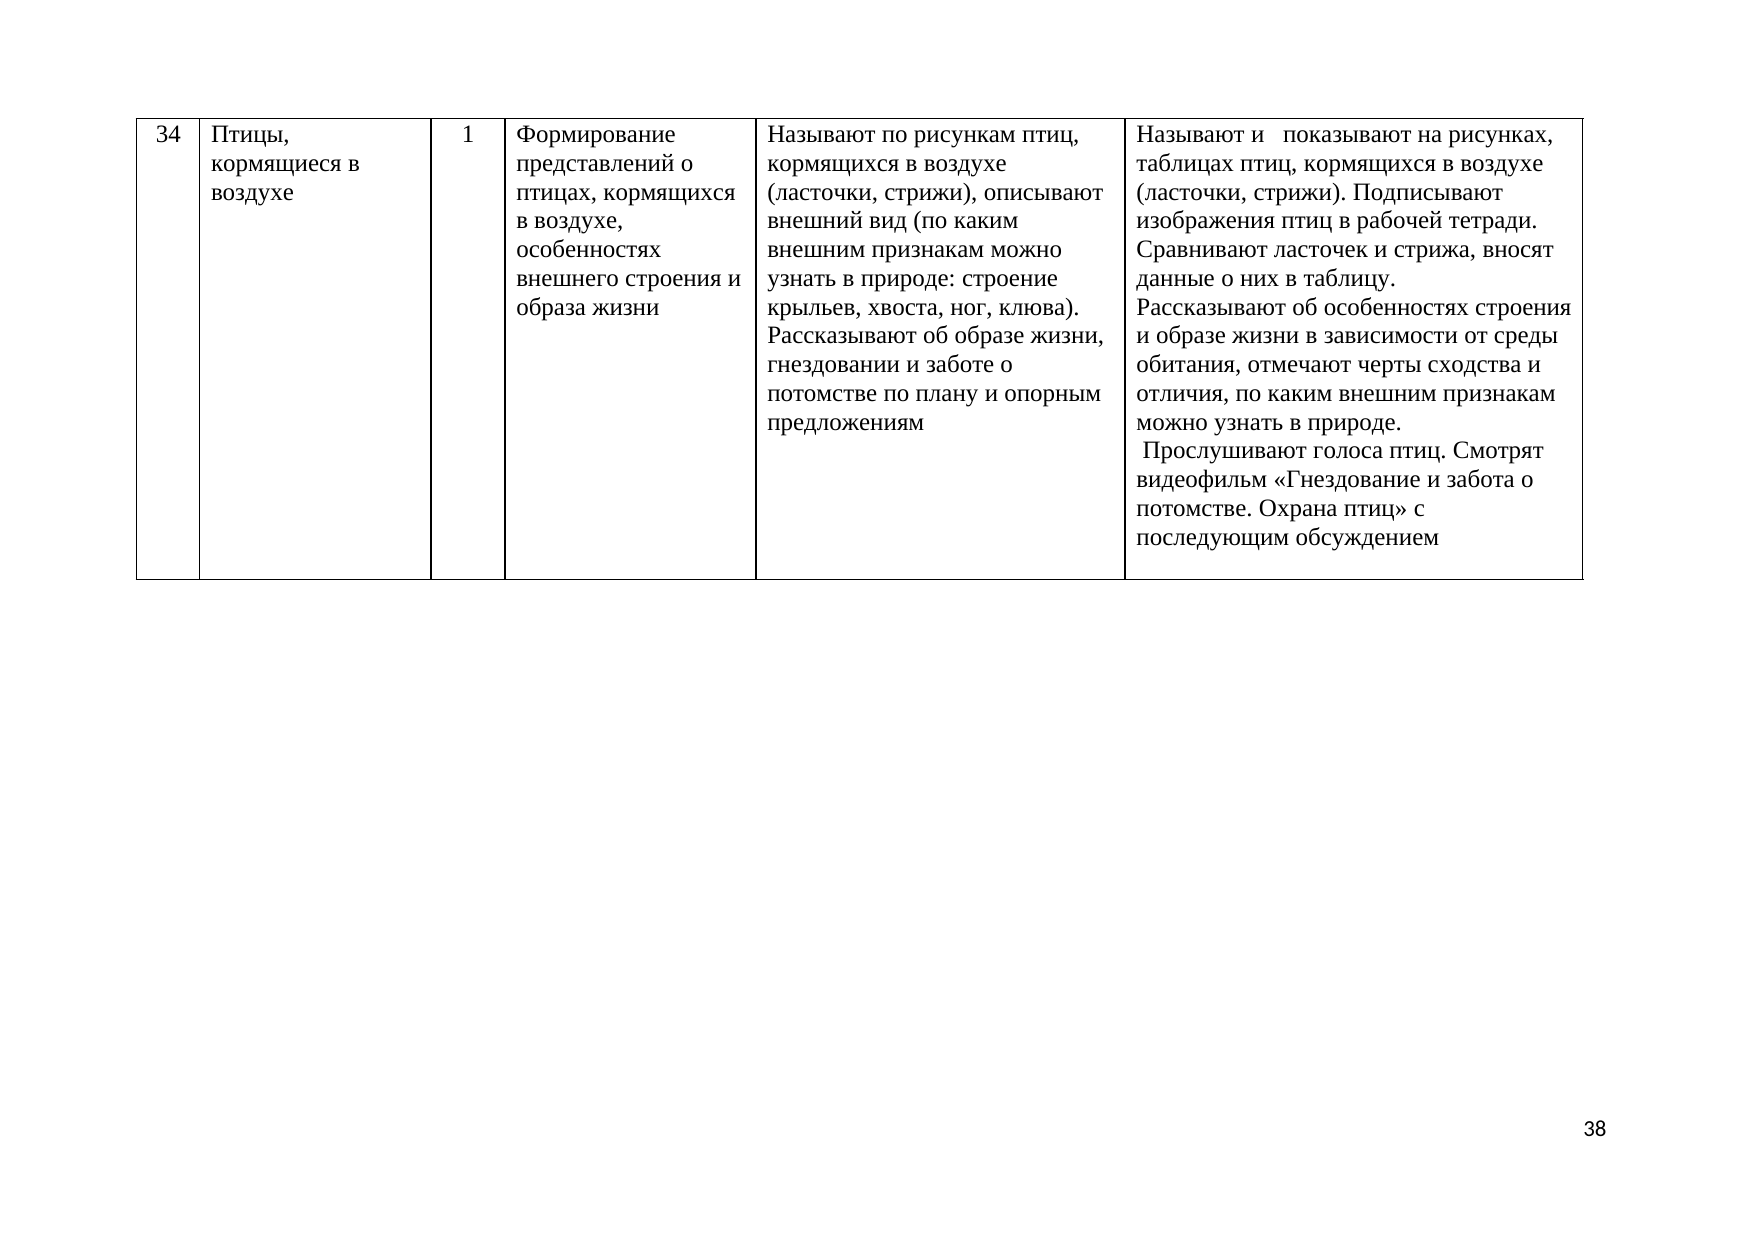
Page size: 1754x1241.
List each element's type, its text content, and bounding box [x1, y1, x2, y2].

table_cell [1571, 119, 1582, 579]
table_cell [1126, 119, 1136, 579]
table_cell 1 [432, 119, 504, 579]
table_cell Называют по рисункам птиц, кормящихся в воздухе (ласточки, стрижи), описывают внешний вид (по каким внешним признакам можно узнать в природе: строение крыльев, хвоста, ног, клюва). Рассказывают об образе жизни, гнездовании и заботе о потомстве по плану и опорным предложениям [757, 119, 1124, 579]
table_cell Формирование представлений о птицах, кормящихся в воздухе, особенностях внешнего строения и образа жизни [506, 119, 755, 579]
table_cell Птицы, кормящиеся в воздухе [200, 119, 430, 579]
table_cell 34 [137, 119, 199, 579]
